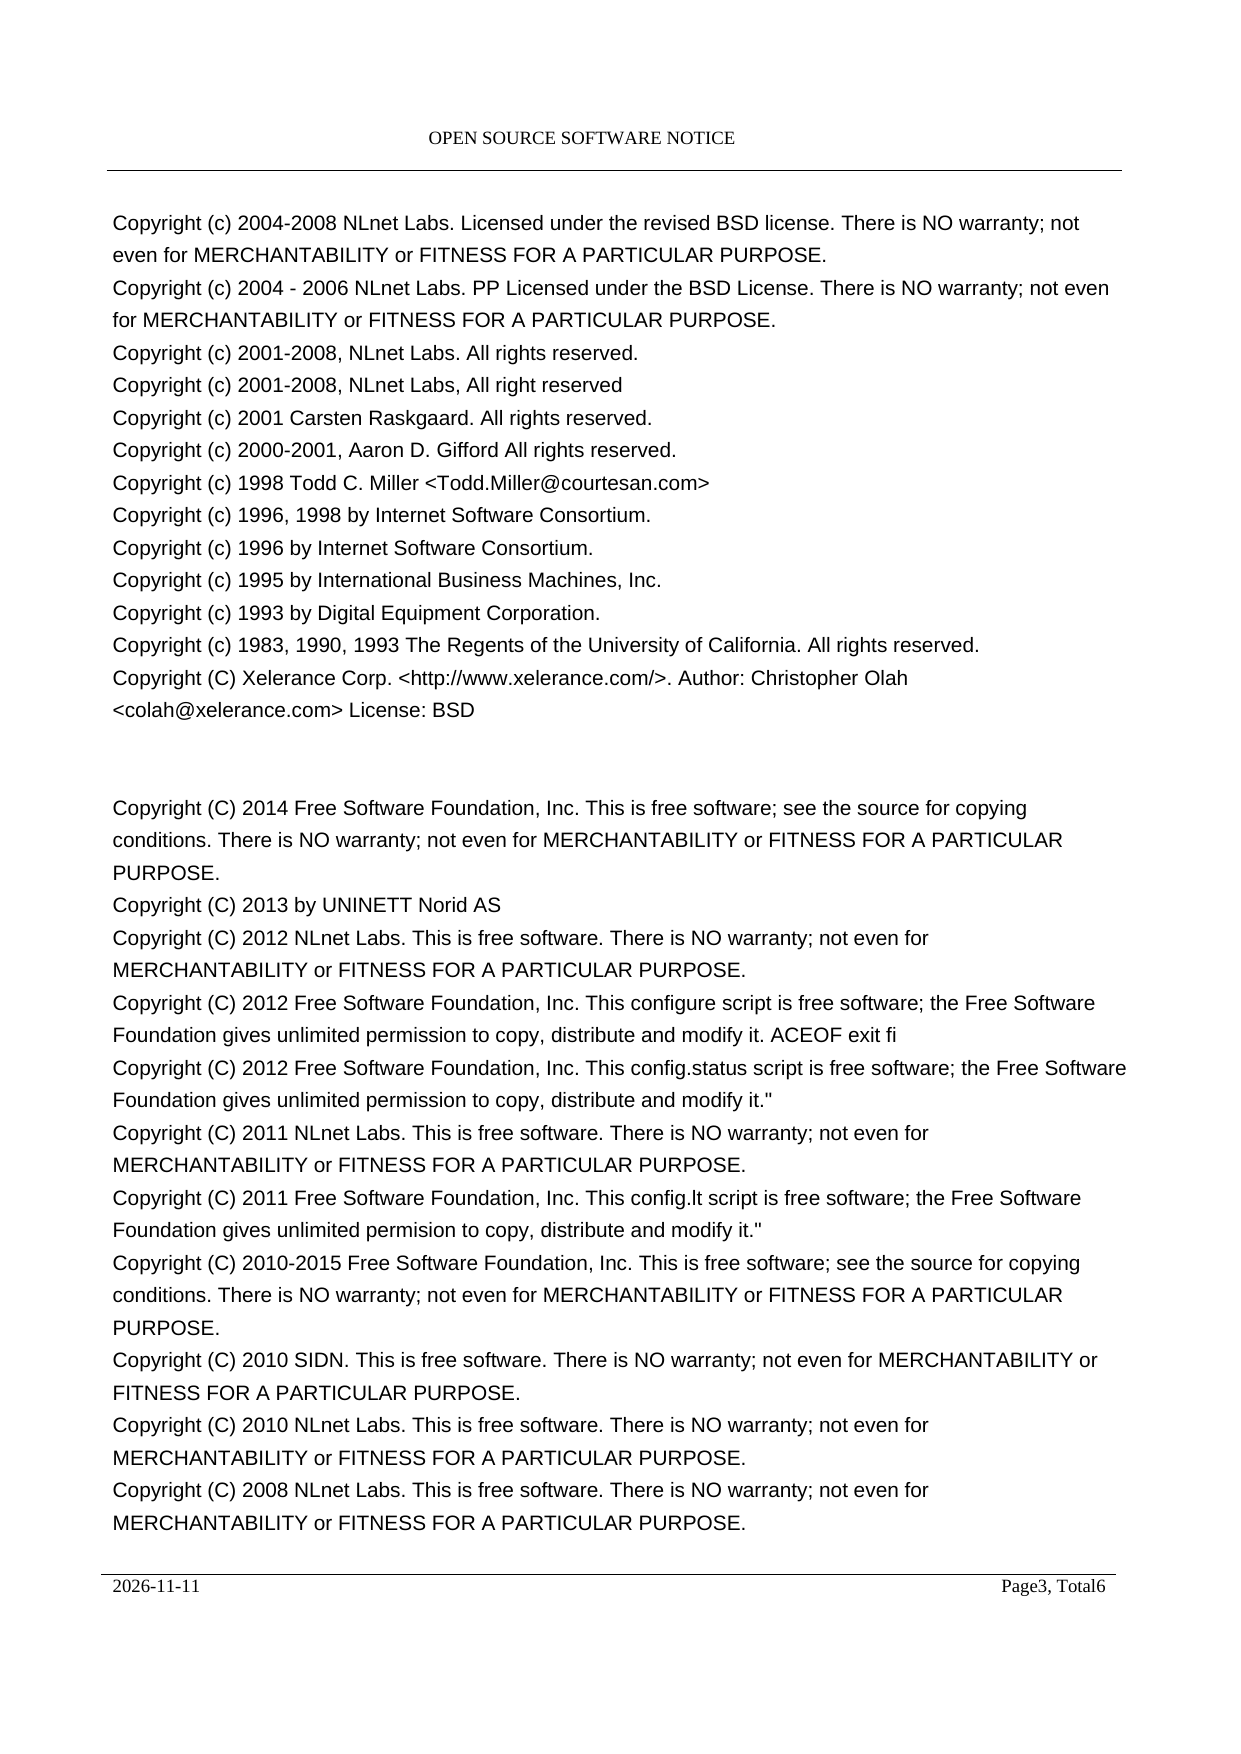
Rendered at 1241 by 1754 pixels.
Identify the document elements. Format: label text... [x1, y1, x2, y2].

text Copyright (c) 1983, 1990, 1993 The Regents of the University of California. All rights reserved. [112, 629, 1128, 661]
text Copyright (C) 2012 Free Software Foundation, Inc. This configure script is free software; the Free Software Foundation gives unlimited permission to copy, distribute and modify it. ACEOF exit fi [112, 986, 1128, 1051]
text Copyright (C) 2011 NLnet Labs. This is free software. There is NO warranty; not even for MERCHANTABILITY or FITNESS FOR A PARTICULAR PURPOSE. [112, 1116, 1128, 1181]
text Copyright (c) 2001-2008, NLnet Labs, All right reserved [112, 369, 1128, 401]
text Copyright (C) 2010 NLnet Labs. This is free software. There is NO warranty; not even for MERCHANTABILITY or FITNESS FOR A PARTICULAR PURPOSE. [112, 1409, 1128, 1474]
text Copyright (C) 2008 NLnet Labs. This is free software. There is NO warranty; not even for MERCHANTABILITY or FITNESS FOR A PARTICULAR PURPOSE. [112, 1474, 1128, 1539]
text Copyright (C) 2013 by UNINETT Norid AS [112, 889, 1128, 921]
text Copyright (c) 2004-2008 NLnet Labs. Licensed under the revised BSD license. There is NO warranty; not even for MERCHANTABILITY or FITNESS FOR A PARTICULAR PURPOSE. [112, 206, 1128, 271]
text Copyright (c) 2001 Carsten Raskgaard. All rights reserved. [112, 401, 1128, 434]
text Copyright (c) 1998 Todd C. Miller <Todd.Miller@courtesan.com> [112, 466, 1128, 499]
text Copyright (C) 2011 Free Software Foundation, Inc. This config.lt script is free software; the Free Software Foundation gives unlimited permision to copy, distribute and modify it." [112, 1181, 1128, 1246]
text Copyright (c) 1993 by Digital Equipment Corporation. [112, 596, 1128, 629]
text Copyright (C) 2012 Free Software Foundation, Inc. This config.status script is free software; the Free Software Foundation gives unlimited permission to copy, distribute and modify it." [112, 1051, 1128, 1116]
text Copyright (c) 2001-2008, NLnet Labs. All rights reserved. [112, 336, 1128, 369]
text Copyright (C) 2012 NLnet Labs. This is free software. There is NO warranty; not even for MERCHANTABILITY or FITNESS FOR A PARTICULAR PURPOSE. [112, 921, 1128, 986]
text Copyright (c) 1996 by Internet Software Consortium. [112, 531, 1128, 564]
text Copyright (C) 2010-2015 Free Software Foundation, Inc. This is free software; see the source for copying conditions. There is NO warranty; not even for MERCHANTABILITY or FITNESS FOR A PARTICULAR PURPOSE. [112, 1246, 1128, 1344]
text Copyright (C) 2010 SIDN. This is free software. There is NO warranty; not even for MERCHANTABILITY or FITNESS FOR A PARTICULAR PURPOSE. [112, 1344, 1128, 1409]
text Copyright (c) 1996, 1998 by Internet Software Consortium. [112, 499, 1128, 531]
text Copyright (c) 2000-2001, Aaron D. Gifford All rights reserved. [112, 434, 1128, 466]
text Copyright (C) Xelerance Corp. <http://www.xelerance.com/>. Author: Christopher Olah <colah@xelerance.com> License: BSD [112, 661, 1128, 791]
text Copyright (C) 2014 Free Software Foundation, Inc. This is free software; see the source for copying conditions. There is NO warranty; not even for MERCHANTABILITY or FITNESS FOR A PARTICULAR PURPOSE. [112, 791, 1128, 889]
text Copyright (c) 2004 - 2006 NLnet Labs. PP Licensed under the BSD License. There is NO warranty; not even for MERCHANTABILITY or FITNESS FOR A PARTICULAR PURPOSE. [112, 271, 1128, 336]
text Copyright (c) 1995 by International Business Machines, Inc. [112, 564, 1128, 596]
